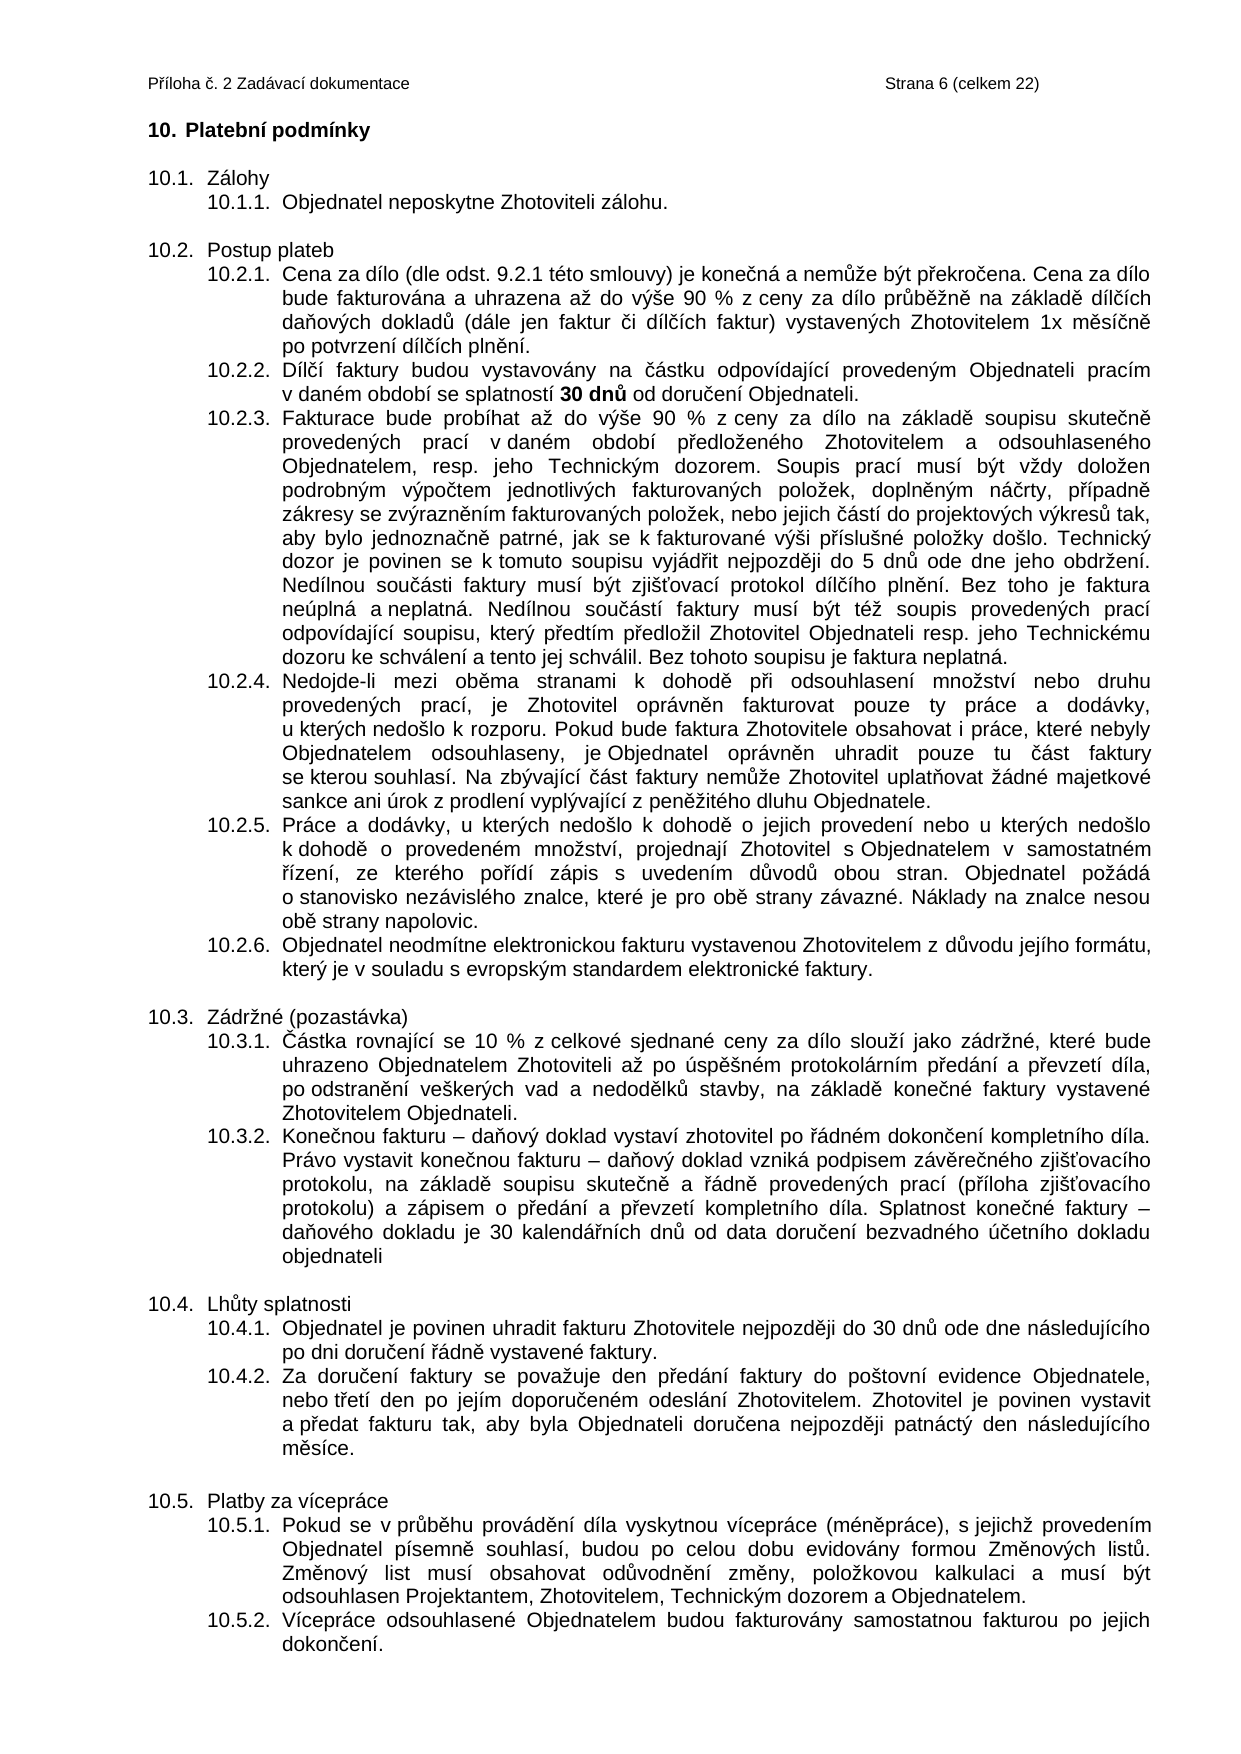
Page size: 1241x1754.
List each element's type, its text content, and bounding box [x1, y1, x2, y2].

list Zádržné (pozastávka) [148, 1004, 1152, 1028]
list Postup plateb [148, 238, 1152, 262]
list Za doručení faktury se považuje den předání faktury do poštovní evidence Objednatele, nebo třetí den po jejím doporučeném odeslání Zhotovitelem. Zhotovitel je povinen vystavit a předat fakturu tak, aby byla Objednateli doručena nejpozději patnáctý den následujícího měsíce. [207, 1364, 1152, 1460]
list Lhůty splatnosti [148, 1292, 1152, 1316]
list Zálohy [148, 166, 1152, 190]
list Konečnou fakturu – daňový doklad vystaví zhotovitel po řádném dokončení kompletního díla. Právo vystavit konečnou fakturu – daňový doklad vzniká podpisem závěrečného zjišťovacího protokolu, na základě soupisu skutečně a řádně provedených prací (příloha zjišťovacího protokolu) a zápisem o předání a převzetí kompletního díla. Splatnost konečné faktury – daňového dokladu je 30 kalendářních dnů od data doručení bezvadného účetního dokladu objednateli [207, 1124, 1152, 1268]
list Dílčí faktury budou vystavovány na částku odpovídající provedeným Objednateli pracím v daném období se splatností 30 dnů od doručení Objednateli. [207, 358, 1152, 406]
list Objednatel neodmítne elektronickou fakturu vystavenou Zhotovitelem z důvodu jejího formátu, který je v souladu s evropským standardem elektronické faktury. [207, 933, 1152, 981]
list Platební podmínky [148, 118, 1152, 142]
list Objednatel je povinen uhradit fakturu Zhotovitele nejpozději do 30 dnů ode dne následujícího po dni doručení řádně vystavené faktury. [207, 1316, 1152, 1364]
list Fakturace bude probíhat až do výše 90 % z ceny za dílo na základě soupisu skutečně provedených prací v daném období předloženého Zhotovitelem a odsouhlaseného Objednatelem, resp. jeho Technickým dozorem. Soupis prací musí být vždy doložen podrobným výpočtem jednotlivých fakturovaných položek, doplněným náčrty, případně zákresy se zvýrazněním fakturovaných položek, nebo jejich částí do projektových výkresů tak, aby bylo jednoznačně patrné, jak se k fakturované výši příslušné položky došlo. Technický dozor je povinen se k tomuto soupisu vyjádřit nejpozději do 5 dnů ode dne jeho obdržení. Nedílnou součásti faktury musí být zjišťovací protokol dílčího plnění. Bez toho je faktura neúplná a neplatná. Nedílnou součástí faktury musí být též soupis provedených prací odpovídající soupisu, který předtím předložil Zhotovitel Objednateli resp. jeho Technickému dozoru ke schválení a tento jej schválil. Bez tohoto soupisu je faktura neplatná. [207, 406, 1152, 669]
list Objednatel neposkytne Zhotoviteli zálohu. [207, 190, 1152, 214]
list Částka rovnající se 10 % z celkové sjednané ceny za dílo slouží jako zádržné, které bude uhrazeno Objednatelem Zhotoviteli až po úspěšném protokolárním předání a převzetí díla, po odstranění veškerých vad a nedodělků stavby, na základě konečné faktury vystavené Zhotovitelem Objednateli. [207, 1028, 1152, 1124]
list Práce a dodávky, u kterých nedošlo k dohodě o jejich provedení nebo u kterých nedošlo k dohodě o provedeném množství, projednají Zhotovitel s Objednatelem v samostatném řízení, ze kterého pořídí zápis s uvedením důvodů obou stran. Objednatel požádá o stanovisko nezávislého znalce, které je pro obě strany závazné. Náklady na znalce nesou obě strany napolovic. [207, 813, 1152, 933]
list Cena za dílo (dle odst. 9.2.1 této smlouvy) je konečná a nemůže být překročena. Cena za dílo bude fakturována a uhrazena až do výše 90 % z ceny za dílo průběžně na základě dílčích daňových dokladů (dále jen faktur či dílčích faktur) vystavených Zhotovitelem 1x měsíčně po potvrzení dílčích plnění. [207, 262, 1152, 358]
list Platby za vícepráce [148, 1488, 1152, 1512]
list Nedojde-li mezi oběma stranami k dohodě při odsouhlasení množství nebo druhu provedených prací, je Zhotovitel oprávněn fakturovat pouze ty práce a dodávky, u kterých nedošlo k rozporu. Pokud bude faktura Zhotovitele obsahovat i práce, které nebyly Objednatelem odsouhlaseny, je Objednatel oprávněn uhradit pouze tu část faktury se kterou souhlasí. Na zbývající část faktury nemůže Zhotovitel uplatňovat žádné majetkové sankce ani úrok z prodlení vyplývající z peněžitého dluhu Objednatele. [207, 669, 1152, 813]
list Pokud se v průběhu provádění díla vyskytnou vícepráce (méněpráce), s jejichž provedením Objednatel písemně souhlasí, budou po celou dobu evidovány formou Změnových listů. Změnový list musí obsahovat odůvodnění změny, položkovou kalkulaci a musí být odsouhlasen Projektantem, Zhotovitelem, Technickým dozorem a Objednatelem. [207, 1512, 1152, 1608]
list Vícepráce odsouhlasené Objednatelem budou fakturovány samostatnou fakturou po jejich dokončení. [207, 1608, 1152, 1656]
